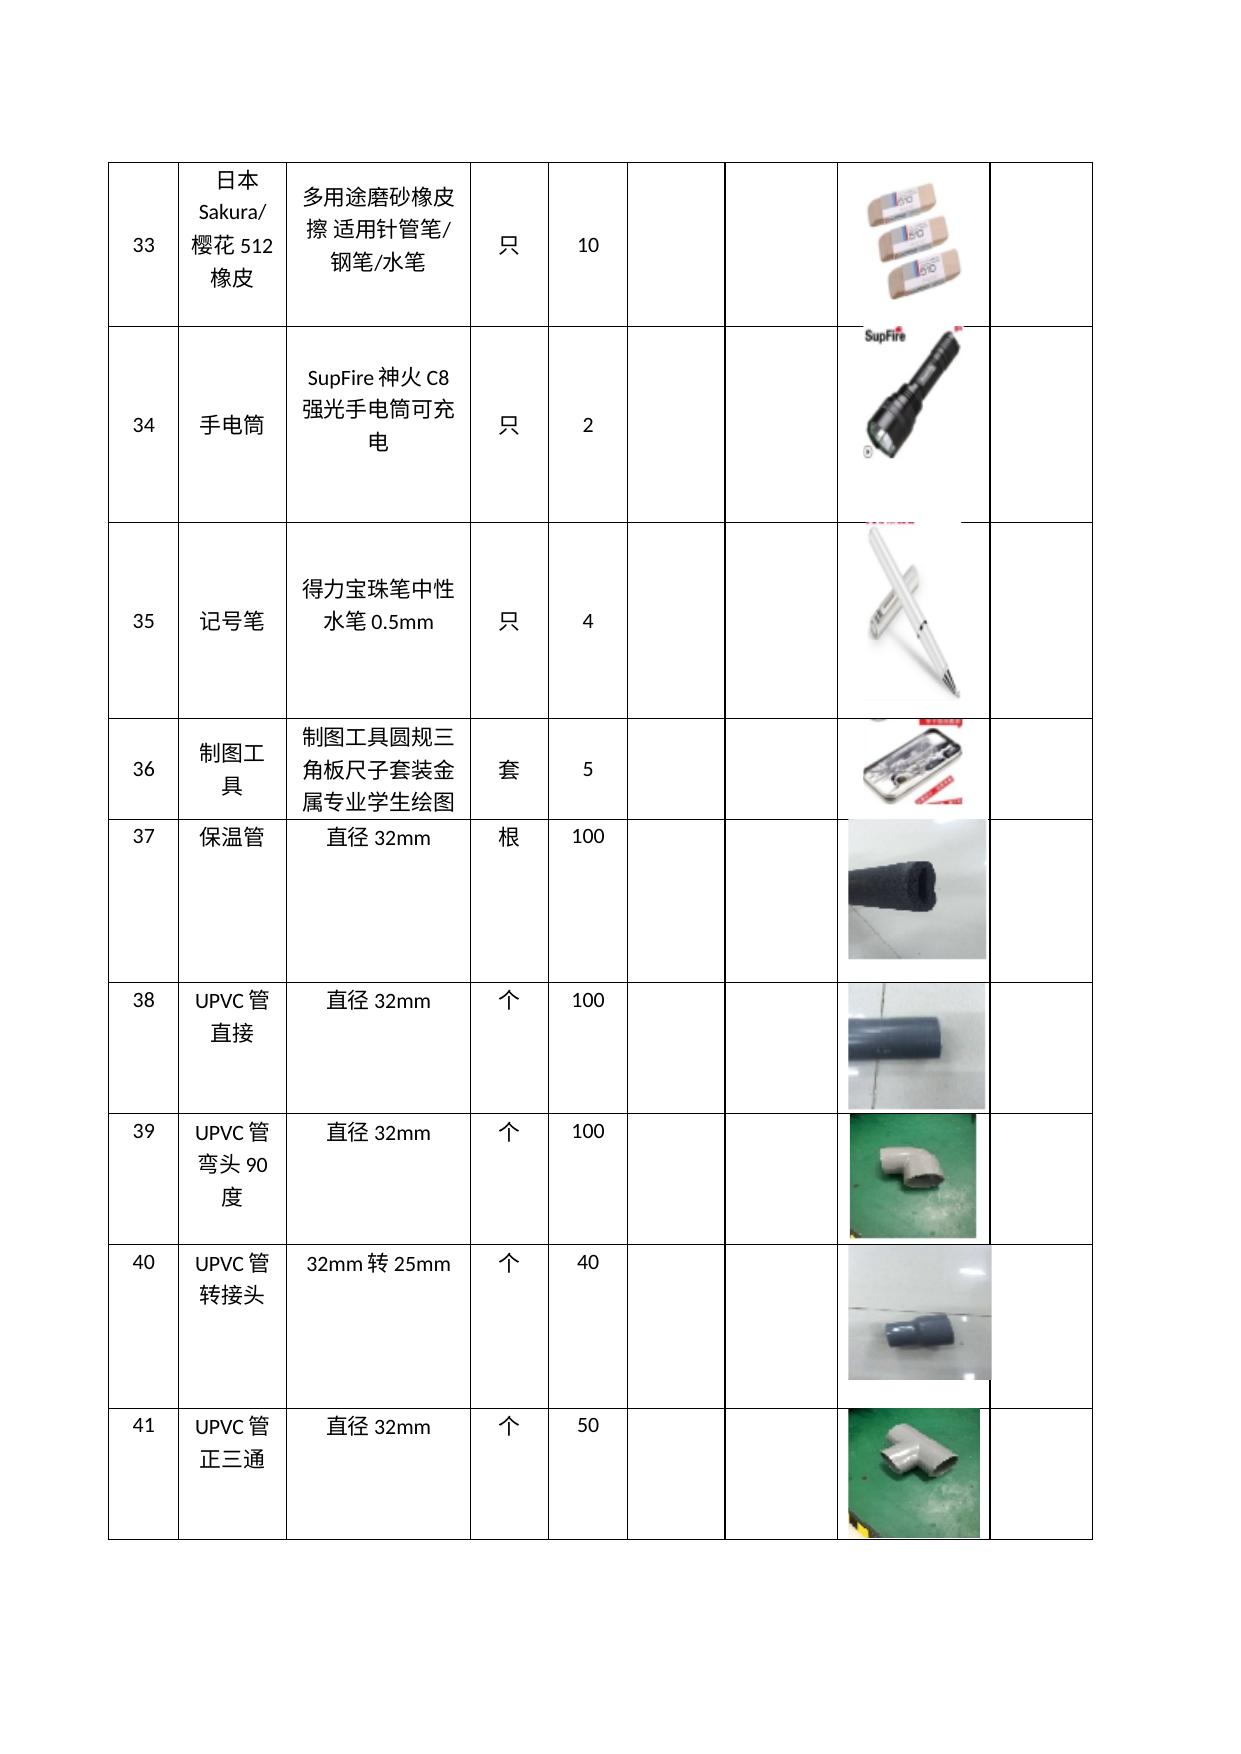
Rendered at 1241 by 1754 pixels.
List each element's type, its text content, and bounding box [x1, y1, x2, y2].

table_cell [991, 523, 1092, 718]
table_cell 40 [109, 1245, 178, 1408]
picture [848, 1408, 980, 1538]
table_cell 直径32mm [287, 983, 470, 1113]
table_cell 4 [549, 523, 627, 718]
table_cell [628, 523, 724, 718]
picture [862, 163, 965, 320]
table_cell 只 [471, 163, 548, 326]
table_cell [838, 983, 989, 1113]
table_cell [628, 1409, 724, 1539]
table_cell 日本Sakura/樱花512橡皮 [179, 163, 286, 326]
picture [849, 1114, 978, 1240]
table_cell 直径32mm [287, 820, 470, 982]
table_cell [726, 523, 837, 718]
table_cell [628, 983, 724, 1113]
picture [863, 719, 964, 806]
table_cell [838, 1114, 989, 1244]
table_cell 直径32mm [287, 1114, 470, 1244]
table_cell 32mm转25mm [287, 1245, 470, 1408]
table_cell [628, 820, 724, 982]
table_cell [628, 1114, 724, 1244]
table_cell 5 [549, 719, 627, 818]
table_cell [628, 163, 724, 326]
picture [848, 1245, 992, 1380]
table_cell 多用途磨砂橡皮擦 适用针管笔/钢笔/水笔 [287, 163, 470, 326]
table_cell [838, 820, 989, 982]
table_cell [726, 983, 837, 1113]
table_cell [726, 719, 837, 818]
picture [863, 326, 964, 460]
table_cell 2 [549, 327, 627, 522]
table_cell 记号笔 [179, 523, 286, 718]
table_cell 个 [471, 983, 548, 1113]
table_cell [726, 327, 837, 522]
table_cell [838, 719, 989, 818]
table_cell 套 [471, 719, 548, 818]
table_cell UPVC管正三通 [179, 1409, 286, 1539]
table_cell [991, 983, 1092, 1113]
table_cell 100 [549, 1114, 627, 1244]
table_cell 个 [471, 1114, 548, 1244]
table_cell 35 [109, 523, 178, 718]
table_cell [628, 327, 724, 522]
table_cell 只 [471, 327, 548, 522]
table_cell [838, 1245, 989, 1408]
table_cell 10 [549, 163, 627, 326]
table_cell 33 [109, 163, 178, 326]
table_cell 37 [109, 820, 178, 982]
table_cell [991, 1245, 1092, 1408]
table_cell 50 [549, 1409, 627, 1539]
table_cell 手电筒 [179, 327, 286, 522]
table_cell SupFire神火C8强光手电筒可充电 [287, 327, 470, 522]
table_cell UPVC管弯头90度 [179, 1114, 286, 1244]
table_cell 41 [109, 1409, 178, 1539]
table_cell [838, 163, 989, 326]
table_cell [726, 820, 837, 982]
table_cell 制图工具 [179, 719, 286, 818]
table_cell 38 [109, 983, 178, 1113]
table_cell [991, 719, 1092, 818]
table_cell [838, 327, 989, 522]
picture [866, 522, 962, 706]
table_cell [726, 1409, 837, 1539]
picture [848, 819, 988, 961]
table_cell 39 [109, 1114, 178, 1244]
table_cell 个 [471, 1409, 548, 1539]
table_cell 100 [549, 983, 627, 1113]
table_cell 直径32mm [287, 1409, 470, 1539]
table_cell 36 [109, 719, 178, 818]
table_cell 40 [549, 1245, 627, 1408]
table_cell [628, 719, 724, 818]
table_cell [991, 820, 1092, 982]
table_cell [726, 1114, 837, 1244]
table_cell 根 [471, 820, 548, 982]
table_cell [991, 1409, 1092, 1539]
table_cell UPVC管转接头 [179, 1245, 286, 1408]
table_cell 得力宝珠笔中性水笔0.5mm [287, 523, 470, 718]
table_cell [726, 163, 837, 326]
table_cell [628, 1245, 724, 1408]
table_cell 保温管 [179, 820, 286, 982]
picture [848, 983, 987, 1111]
table_cell 100 [549, 820, 627, 982]
table_cell [726, 1245, 837, 1408]
table_cell [991, 1114, 1092, 1244]
table_cell 34 [109, 327, 178, 522]
table_cell UPVC管直接 [179, 983, 286, 1113]
table_cell [838, 523, 989, 718]
table_cell 只 [471, 523, 548, 718]
table_cell [838, 1409, 989, 1539]
table_cell 制图工具圆规三角板尺子套装金属专业学生绘图 [287, 719, 470, 818]
table_cell [991, 327, 1092, 522]
table_cell [991, 163, 1092, 326]
table_cell 个 [471, 1245, 548, 1408]
